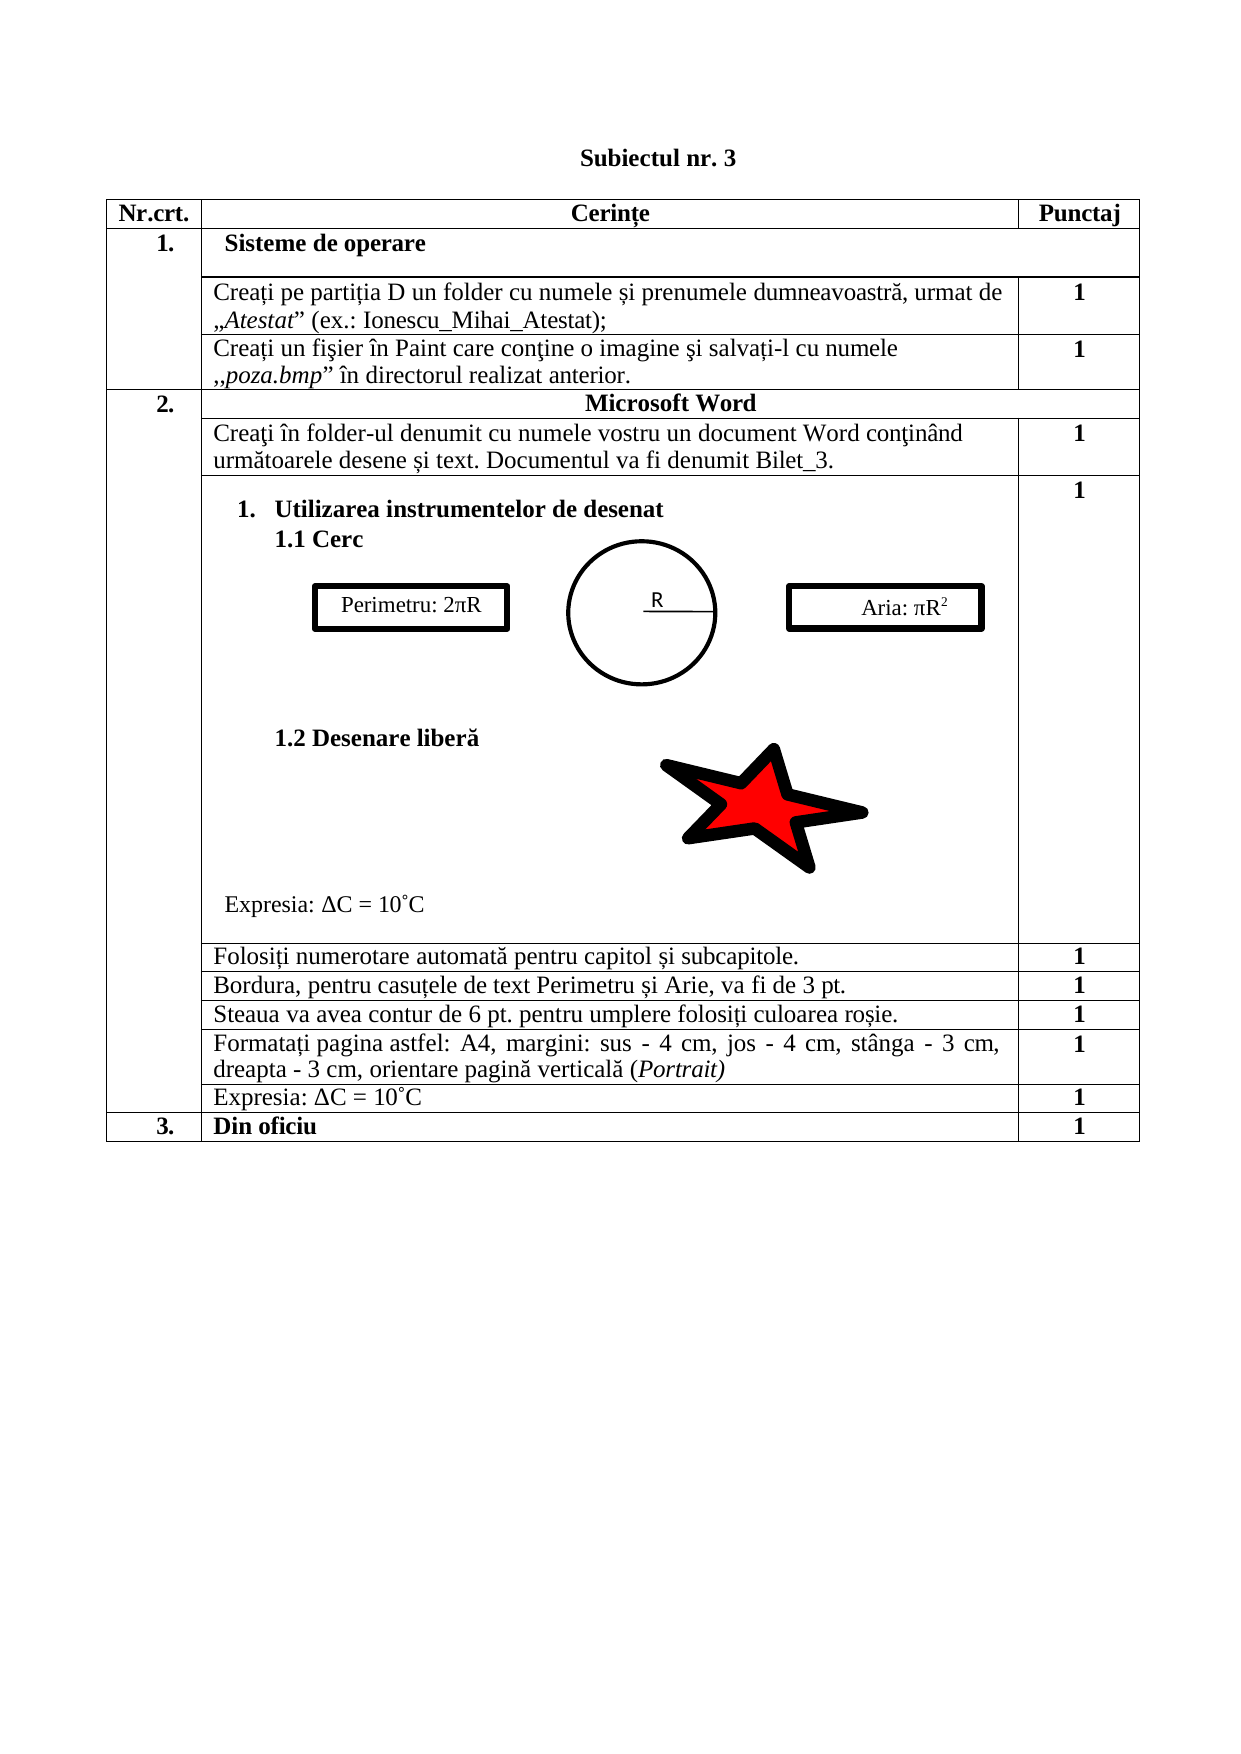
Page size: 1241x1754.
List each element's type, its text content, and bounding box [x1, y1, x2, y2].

table_cell Steaua va avea contur de 6 pt. pentru umplere folosiți culoarea roșie. [202, 1001, 1018, 1029]
table_cell 1 [1019, 1030, 1139, 1083]
table_cell Microsoft Word [202, 390, 1139, 418]
table_cell 1 [1019, 944, 1139, 971]
table_cell 2. [107, 390, 201, 1112]
table_cell Creați pe partiția D un folder cu numele și prenumele dumneavoastră, urmat de „Atestat” (ex.: Ionescu_Mihai_Atestat); [202, 278, 1018, 334]
text Subiectul nr. 3 [105, 143, 1211, 171]
table_cell 1 [1019, 972, 1139, 1000]
table_cell Expresia: ΔC = 10˚C [202, 1085, 1018, 1112]
table_cell 1 [1019, 335, 1139, 389]
table_cell 1. [107, 229, 201, 389]
table_header Nr.crt. [107, 200, 201, 228]
table_cell Formatați pagina astfel: A4, margini: sus - 4 cm, jos - 4 cm, stânga - 3 cm, dreapta - 3 cm, orientare pagină verticală (Portrait) [202, 1030, 1018, 1083]
table_cell 1 [1019, 278, 1139, 334]
table_cell 1 [1019, 1085, 1139, 1112]
table_cell Creaţi în folder-ul denumit cu numele vostru un document Word conţinând următoarele desene și text. Documentul va fi denumit Bilet_3. [202, 419, 1018, 475]
table_cell 1 [1019, 1113, 1139, 1141]
table_cell Utilizarea instrumentelor de desenat Cerc Desenare liberă Expresia: ΔC = 10˚C [202, 476, 1018, 942]
table_cell 3. [107, 1113, 201, 1141]
table_cell 1 [1019, 476, 1139, 942]
table_header Cerințe [202, 200, 1018, 228]
table_cell Din oficiu [202, 1113, 1018, 1141]
table_cell Sisteme de operare [202, 229, 1139, 276]
table_header Punctaj [1019, 200, 1139, 228]
table_cell 1 [1019, 419, 1139, 475]
table_cell 1 [1019, 1001, 1139, 1029]
table_cell Creați un fişier în Paint care conţine o imagine şi salvați-l cu numele ,,poza.bmp” în directorul realizat anterior. [202, 335, 1018, 389]
table_cell Folosiți numerotare automată pentru capitol și subcapitole. [202, 944, 1018, 971]
table_cell Bordura, pentru casuțele de text Perimetru și Arie, va fi de 3 pt. [202, 972, 1018, 1000]
